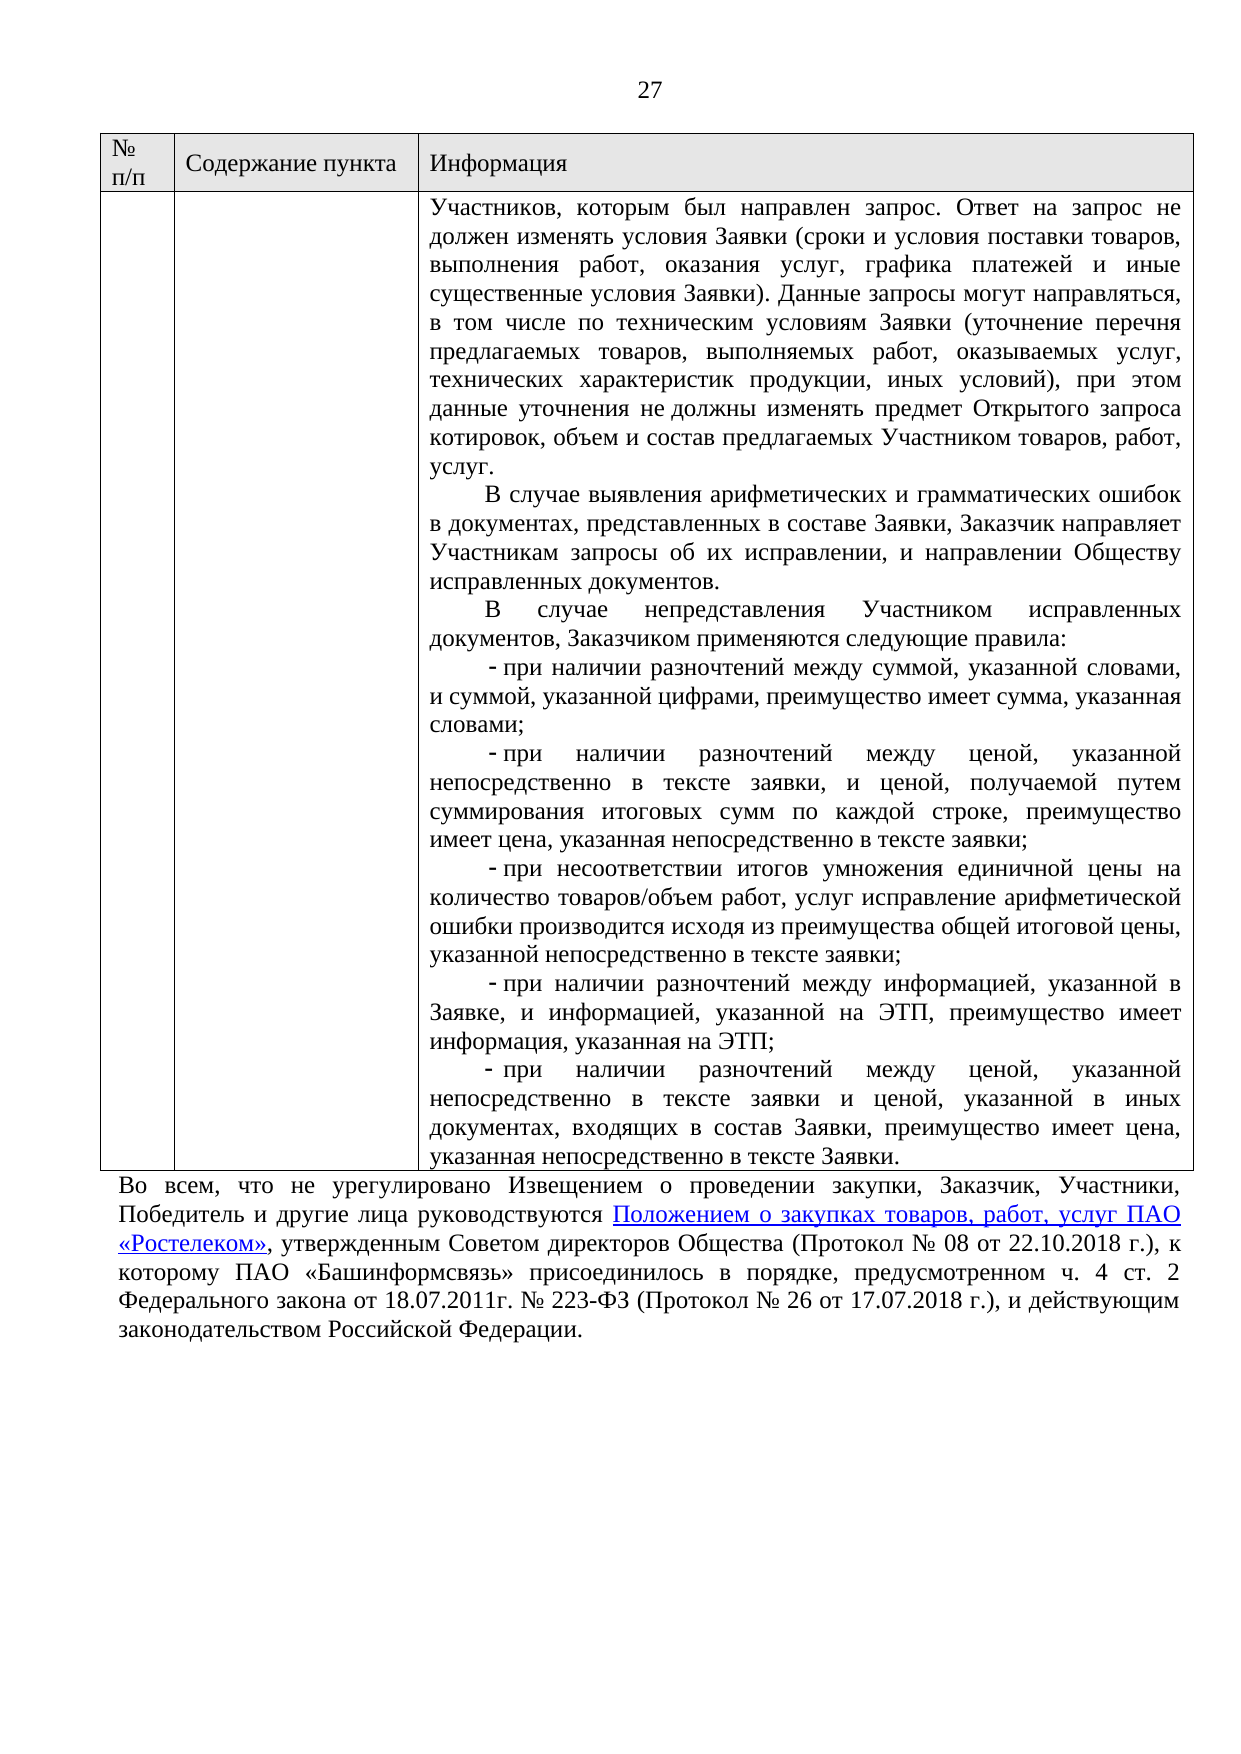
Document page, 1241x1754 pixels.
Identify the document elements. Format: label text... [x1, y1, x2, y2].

table_header Информация [419, 134, 1193, 191]
table_header № п/п [101, 134, 174, 191]
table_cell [175, 192, 418, 1169]
table_header Содержание пункта [175, 134, 418, 191]
text Во всем, что не урегулировано Извещением о проведении закупки, Заказчик, Участники, Победитель и другие лица руководствуются Положением о закупках товаров, работ, услуг ПАО «Ростелеком», утвержденным Советом директоров Общества (Протокол № 08 от 22.10.2018 г.), к которому ПАО «Башинформсвязь» присоединилось в порядке, предусмотренном ч. 4 ст. 2 Федерального закона от 18.07.2011г. № 223-ФЗ (Протокол № 26 от 17.07.2018 г.), и действующим законодательством Российской Федерации. [118, 1171, 1181, 1343]
table_cell [101, 192, 174, 1169]
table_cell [419, 192, 1193, 1169]
